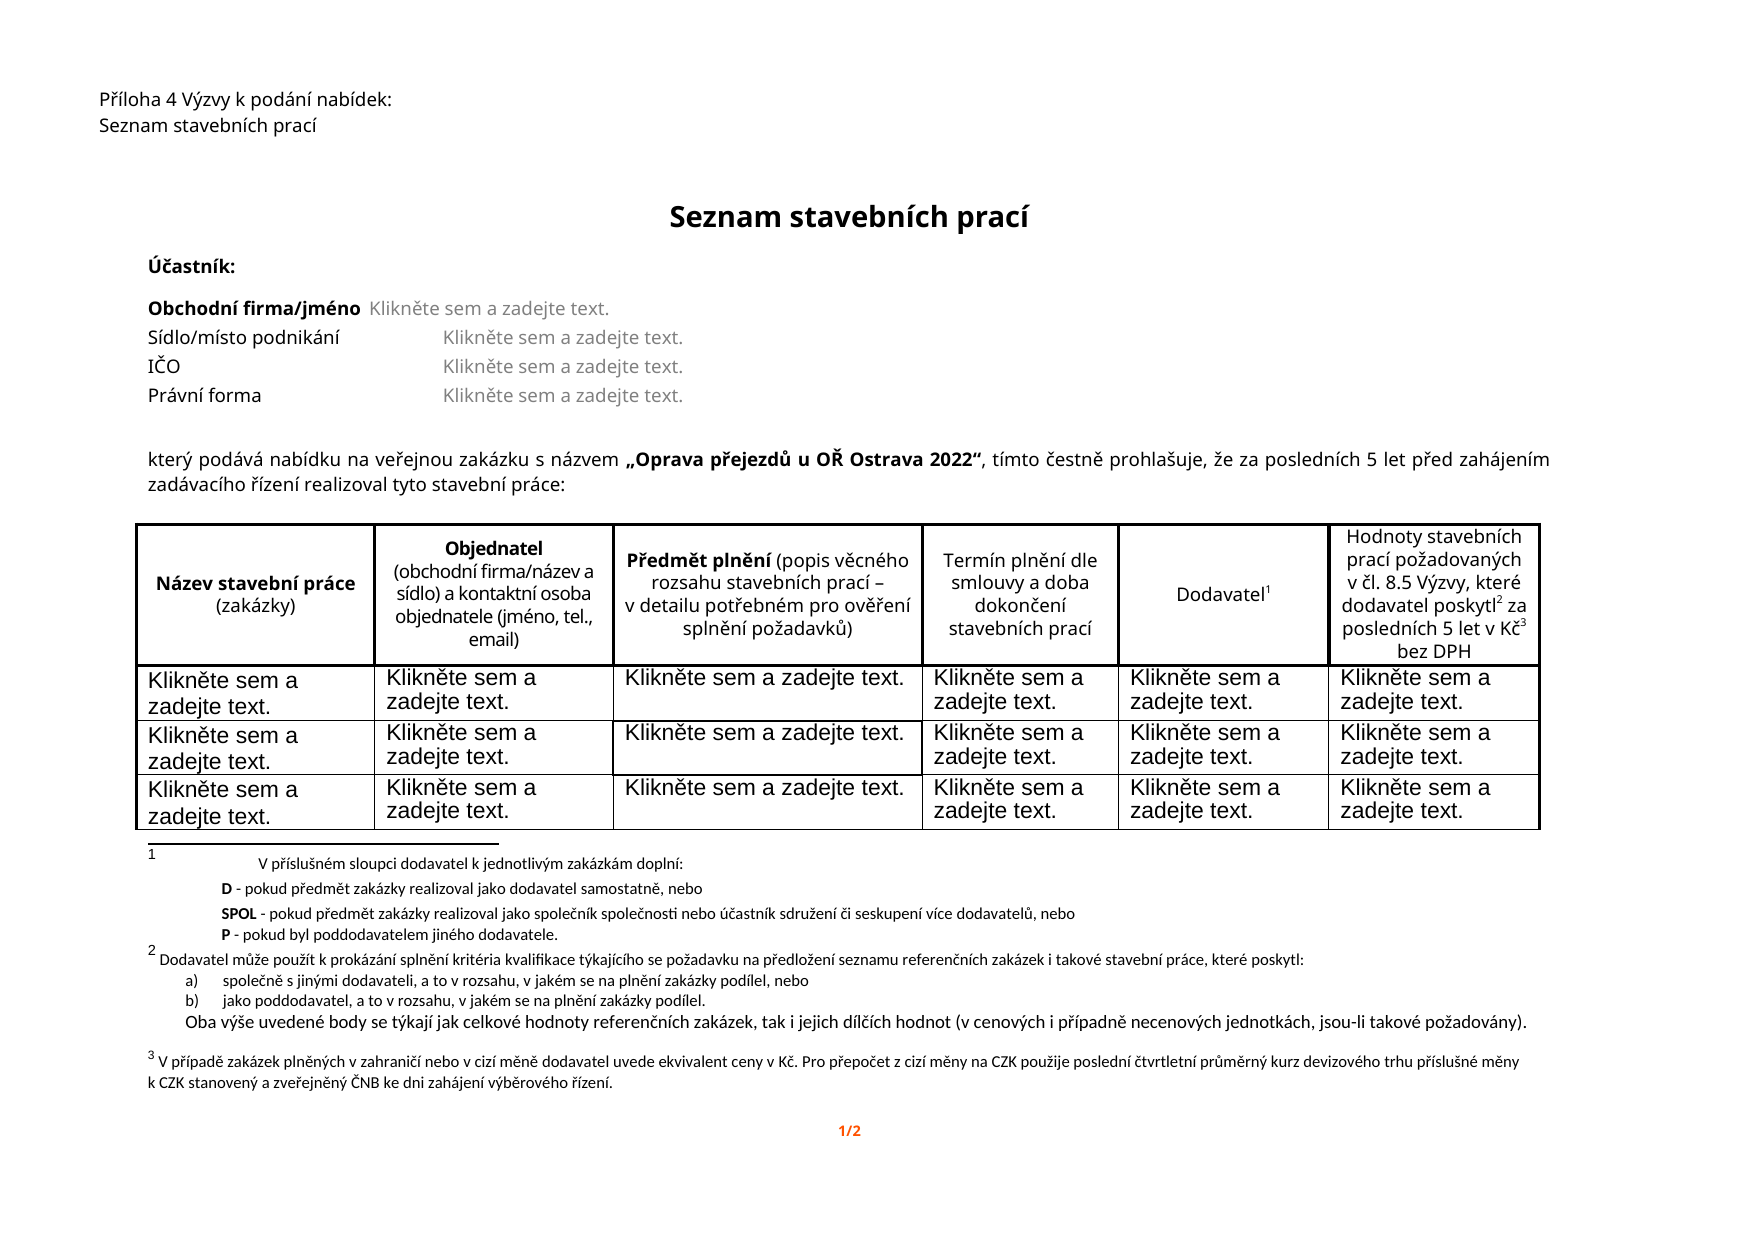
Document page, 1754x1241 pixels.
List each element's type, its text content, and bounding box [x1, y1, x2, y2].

text Právní forma [148, 379, 1551, 408]
table_header Předmět plnění (popis věcného rozsahu stavebních prací – v detailu potřebném pro ověření splnění požadavků) [615, 526, 921, 664]
text Sídlo/místo podnikání [148, 321, 1551, 350]
table_header Název stavební práce (zakázky) [138, 526, 373, 664]
table_header Hodnoty stavebních prací požadovaných v čl. 8.5 Výzvy, které dodavatel poskytl za posledních 5 let v Kč bez DPH [1331, 526, 1538, 664]
table_header Dodavatel [1120, 526, 1327, 664]
table_header Objednatel (obchodní firma/název a sídlo) a kontaktní osoba objednatele (jméno, tel., email) [376, 526, 612, 664]
title Seznam stavebních prací [148, 196, 1551, 236]
text IČO [148, 350, 1551, 379]
text Účastník: [148, 249, 1551, 279]
text Obchodní firma/jméno [148, 292, 1551, 321]
table_header Termín plnění dle smlouvy a doba dokončení stavebních prací [924, 526, 1117, 664]
text který podává nabídku na veřejnou zakázku s názvem „Oprava přejezdů u OŘ Ostrava 2022“, tímto čestně prohlašuje, že za posledních 5 let před zahájením zadávacího řízení realizoval tyto stavební práce: [148, 446, 1551, 497]
